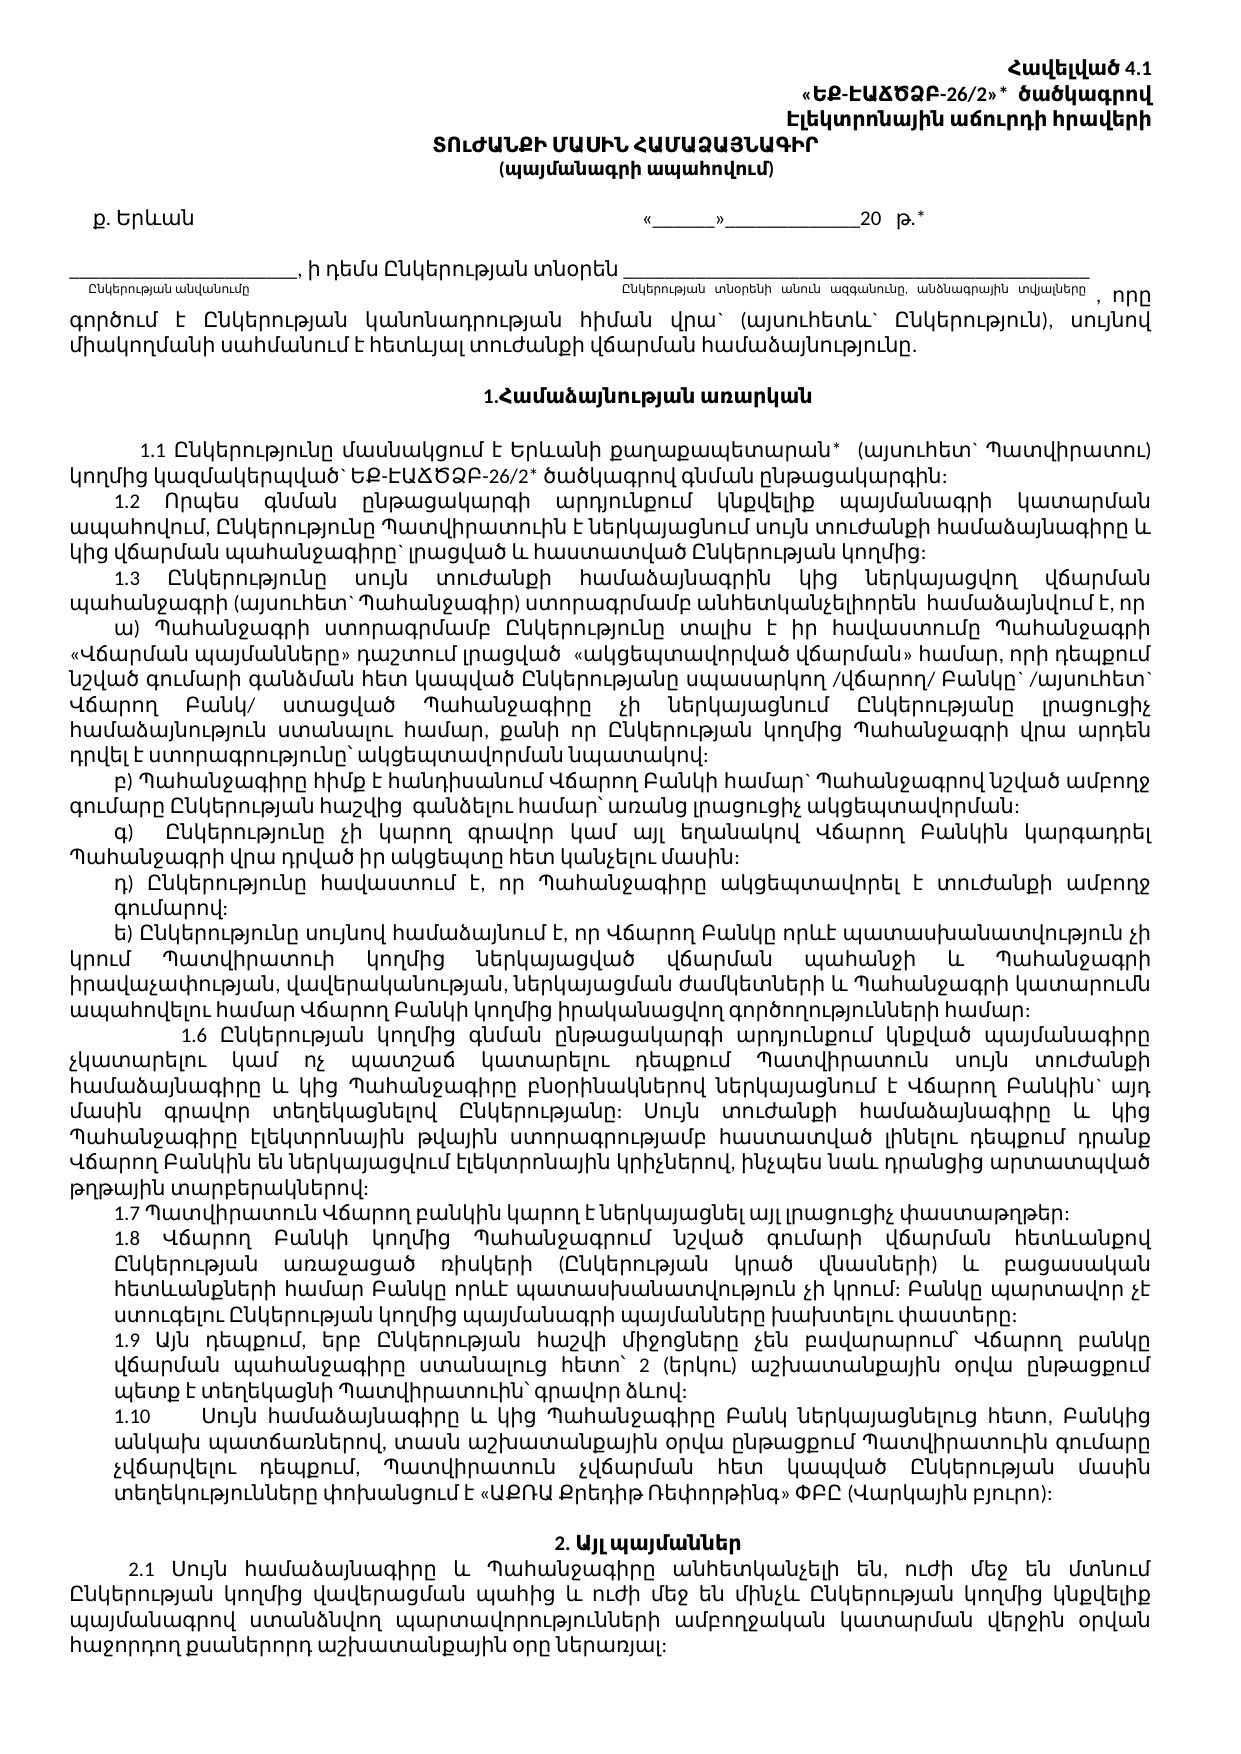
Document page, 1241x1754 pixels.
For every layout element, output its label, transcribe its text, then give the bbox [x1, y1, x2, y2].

text ______________________, ի դեմս Ընկերության տնօրեն _____________________________________________ [69, 256, 1152, 282]
text ա) Պահանջագրի ստորագրմամբ Ընկերությունը տալիս է իր հավաստումը Պահանջագրի «Վճարման պայմանները» դաշտում լրացված «ակցեպտավորված վճարման» համար, որի դեպքում նշված գումարի գանձման հետ կապված Ընկերությանը սպասարկող /վճարող/ Բանկը` /այսուհետ` Վճարող Բանկ/ ստացված Պահանջագիրը չի ներկայացնում Ընկերությանը լրացուցիչ համաձայնություն ստանալու համար, քանի որ Ընկերության կողմից Պահանջագրի վրա արդեն դրվել է ստորագրությունը՝ ակցեպտավորման նպատակով: [69, 616, 1152, 768]
text 1.3 Ընկերությունը սույն տուժանքի համաձայնագրին կից ներկայացվող վճարման պահանջագրի (այսուհետ` Պահանջագիր) ստորագրմամբ անհետկանչելիորեն համաձայնվում է, որ [69, 565, 1152, 616]
text 2. Այլ պայմաններ [144, 1531, 1152, 1556]
text 1.8 Վճարող Բանկի կողմից Պահանջագրում նշված գումարի վճարման հետևանքով Ընկերության առաջացած ռիսկերի (Ընկերության կրած վնասների) և բացասական հետևանքների համար Բանկը որևէ պատասխանատվություն չի կրում: Բանկը պարտավոր չէ ստուգելու Ընկերության կողմից պայմանագրի պայմանները խախտելու փաստերը: [113, 1226, 1152, 1327]
text 1.10 Սույն համաձայնագիրը և կից Պահանջագիրը Բանկ ներկայացնելուց հետո, Բանկից անկախ պատճառներով, տասն աշխատանքային օրվա ընթացքում Պատվիրատուին գումարը չվճարվելու դեպքում, Պատվիրատուն չվճարման հետ կապված Ընկերության մասին տեղեկությունները փոխանցում է «ԱՔՌԱ Քրեդիթ Ռեփորթինգ» ՓԲԸ (Վարկային բյուրո): [113, 1403, 1152, 1505]
text 1.2 Որպես գնման ընթացակարգի արդյունքում կնքվելիք պայմանագրի կատարման ապահովում, Ընկերությունը Պատվիրատուին է ներկայացնում սույն տուժանքի համաձայնագիրը և կից վճարման պահանջագիրը` լրացված և հաստատված Ընկերության կողմից: [69, 488, 1152, 565]
text Հավելված 4.1 [69, 56, 1152, 81]
text ք. Երևան «______»_____________20 թ.* [69, 206, 1152, 231]
text բ) Պահանջագիրը հիմք է հանդիսանում Վճարող Բանկի համար` Պահանջագրով նշված ամբողջ գումարը Ընկերության հաշվից գանձելու համար՝ առանց լրացուցիչ ակցեպտավորման: [69, 768, 1152, 819]
text 1.7 Պատվիրատուն Վճարող բանկին կարող է ներկայացնել այլ լրացուցիչ փաստաթղթեր: [113, 1200, 1152, 1226]
text «ԵՔ-ԷԱՃԾՁԲ-26/2»* ծածկագրով [69, 81, 1152, 106]
text Ընկերության անվանումը Ընկերության տնօրենի անուն ազգանունը, անձնագրային տվյալները , որը գործում է Ընկերության կանոնադրության հիման վրա` (այսուհետև` Ընկերություն), սույնով միակողմանի սահմանում է հետևյալ տուժանքի վճարման համաձայնությունը. [69, 282, 1152, 358]
text դ) Ընկերությունը հավաստում է, որ Պահանջագիրը ակցեպտավորել է տուժանքի ամբողջ գումարով: [113, 870, 1152, 921]
text 1.9 Այն դեպքում, երբ Ընկերության հաշվի միջոցները չեն բավարարում՝ Վճարող բանկը վճարման պահանջագիրը ստանալուց հետո՝ 2 (երկու) աշխատանքային օրվա ընթացքում պետք է տեղեկացնի Պատվիրատուին՝ գրավոր ձևով: [113, 1327, 1152, 1403]
text ե) Ընկերությունը սույնով համաձայնում է, որ Վճարող Բանկը որևէ պատասխանատվություն չի կրում Պատվիրատուի կողմից ներկայացված վճարման պահանջի և Պահանջագրի իրավաչափության, վավերականության, ներկայացման ժամկետների և Պահանջագրի կատարումն ապահովելու համար Վճարող Բանկի կողմից իրականացվող գործողությունների համար: [69, 921, 1152, 1022]
text գ) Ընկերությունը չի կարող գրավոր կամ այլ եղանակով Վճարող Բանկին կարգադրել Պահանջագրի վրա դրված իր ակցեպտը հետ կանչելու մասին: [69, 819, 1152, 870]
text ՏՈւԺԱՆՔԻ ՄԱՍԻՆ ՀԱՄԱՁԱՅՆԱԳԻՐ [69, 132, 1152, 157]
text Էլեկտրոնային աճուրդի հրավերի [69, 106, 1152, 132]
text 1.1 Ընկերությունը մասնակցում է Երևանի քաղաքապետարան* (այսուհետ` Պատվիրատու) կողմից կազմակերպված` ԵՔ-ԷԱՃԾՁԲ-26/2* ծածկագրով գնման ընթացակարգին: [69, 438, 1152, 488]
text (պայմանագրի ապահովում) [69, 157, 1152, 180]
text 2.1 Սույն համաձայնագիրը և Պահանջագիրը անհետկանչելի են, ուժի մեջ են մտնում Ընկերության կողմից վավերացման պահից և ուժի մեջ են մինչև Ընկերության կողմից կնքվելիք պայմանագրով ստանձնվող պարտավորությունների ամբողջական կատարման վերջին օրվան հաջորդող քսաներորդ աշխատանքային օրը ներառյալ: [69, 1556, 1152, 1658]
text 1.Համաձայնության առարկան [144, 383, 1152, 409]
text 1.6 Ընկերության կողմից գնման ընթացակարգի արդյունքում կնքված պայմանագիրը չկատարելու կամ ոչ պատշաճ կատարելու դեպքում Պատվիրատուն սույն տուժանքի համաձայնագիրը և կից Պահանջագիրը բնօրինակներով ներկայացնում է Վճարող Բանկին` այդ մասին գրավոր տեղեկացնելով Ընկերությանը: Սույն տուժանքի համաձայնագիրը և կից Պահանջագիրը էլեկտրոնային թվային ստորագրությամբ հաստատված լինելու դեպքում դրանք Վճարող Բանկին են ներկայացվում էլեկտրոնային կրիչներով, ինչպես նաև դրանցից արտատպված թղթային տարբերակներով: [69, 1022, 1152, 1200]
